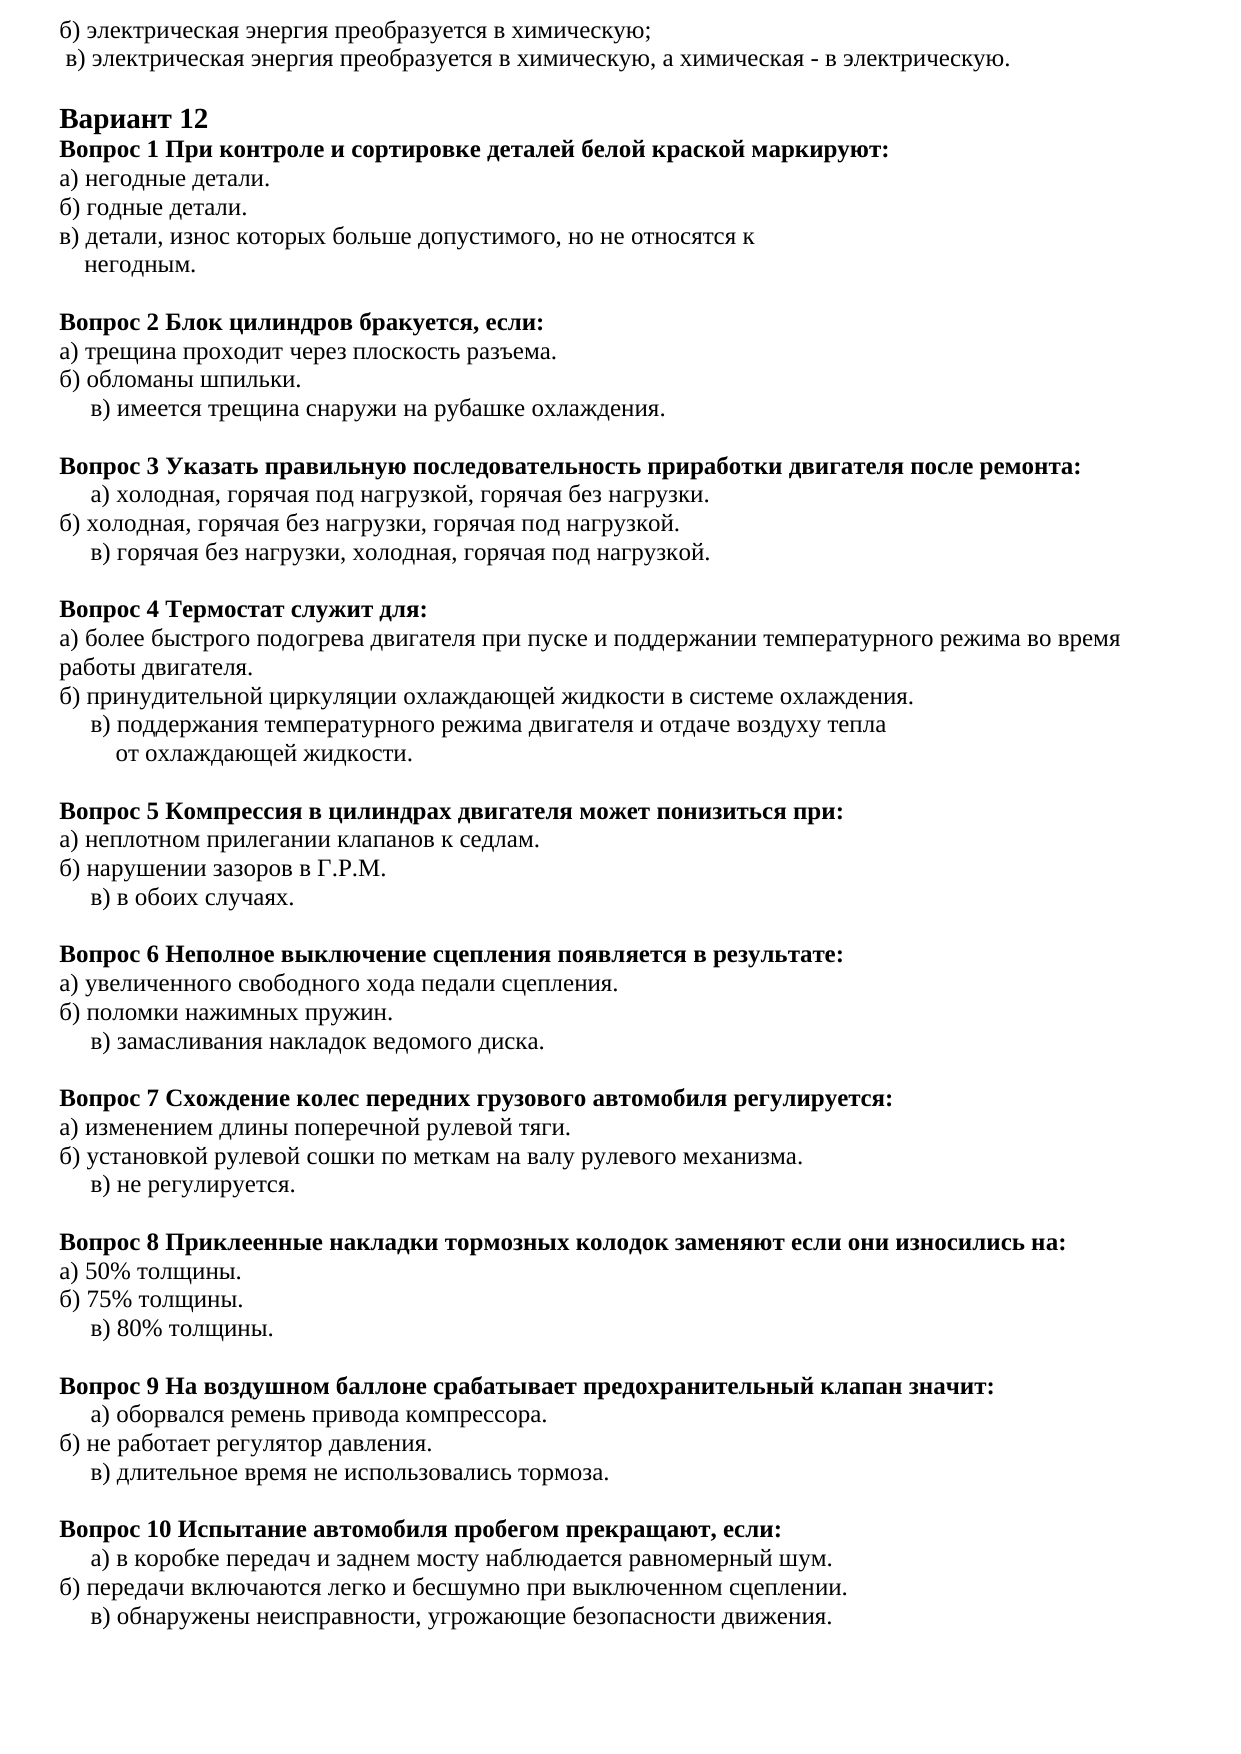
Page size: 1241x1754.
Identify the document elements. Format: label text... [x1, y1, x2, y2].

text в) детали, износ которых больше допустимого, но не относятся к [59, 221, 1152, 249]
text б) принудительной циркуляции охлаждающей жидкости в системе охлаждения. [59, 681, 1152, 709]
text б) установкой рулевой сошки по меткам на валу рулевого механизма. [59, 1141, 1152, 1169]
text Вопрос 1 При контроле и сортировке деталей белой краской маркируют: [59, 134, 1152, 163]
text б) холодная, горячая без нагрузки, горячая под нагрузкой. [59, 508, 1152, 537]
text Вопрос 5 Компрессия в цилиндрах двигателя может понизиться при: [59, 796, 1152, 824]
text в) замасливания накладок ведомого диска. [59, 1026, 1152, 1054]
text от охлаждающей жидкости. [59, 738, 1152, 767]
text негодным. [59, 249, 1152, 278]
text а) негодные детали. [59, 163, 1152, 192]
text б) поломки нажимных пружин. [59, 997, 1152, 1026]
text б) передачи включаются легко и бесшумно при выключенном сцеплении. [59, 1572, 1152, 1601]
text Вопрос 3 Указать правильную последовательность приработки двигателя после ремонта: [59, 451, 1152, 479]
text а) 50% толщины. [59, 1256, 1152, 1284]
text Вопрос 8 Приклеенные накладки тормозных колодок заменяют если они износились на: [59, 1227, 1152, 1256]
text Вопрос 6 Неполное выключение сцепления появляется в результате: [59, 939, 1152, 968]
text Вопрос 10 Испытание автомобиля пробегом прекращают, если: [59, 1514, 1152, 1543]
text в) горячая без нагрузки, холодная, горячая под нагрузкой. [59, 537, 1152, 566]
text в) не регулируется. [59, 1169, 1152, 1198]
text Вопрос 9 На воздушном баллоне срабатывает предохранительный клапан значит: [59, 1371, 1152, 1399]
text а) холодная, горячая под нагрузкой, горячая без нагрузки. [59, 479, 1152, 508]
text в) длительное время не использовались тормоза. [59, 1457, 1152, 1486]
text а) изменением длины поперечной рулевой тяги. [59, 1112, 1152, 1141]
text б) нарушении зазоров в Г.Р.М. [59, 853, 1152, 882]
text б) годные детали. [59, 192, 1152, 221]
text б) обломаны шпильки. [59, 364, 1152, 393]
text а) более быстрого подогрева двигателя при пуске и поддержании температурного режима во время работы двигателя. [59, 623, 1152, 681]
text в) в обоих случаях. [59, 882, 1152, 911]
text а) оборвался ремень привода компрессора. [59, 1399, 1152, 1428]
text б) 75% толщины. [59, 1284, 1152, 1313]
text в) поддержания температурного режима двигателя и отдаче воздуху тепла [59, 709, 1152, 738]
text а) в коробке передач и заднем мосту наблюдается равномерный шум. [59, 1543, 1152, 1572]
text Вариант 12 [59, 101, 1152, 134]
text б) электрическая энергия преобразуется в химическую; [59, 15, 1152, 43]
text в) 80% толщины. [59, 1313, 1152, 1342]
text а) трещина проходит через плоскость разъема. [59, 336, 1152, 364]
text в) электрическая энергия преобразуется в химическую, а химическая - в электрическую. [59, 43, 1152, 72]
text Вопрос 7 Схождение колес передних грузового автомобиля регулируется: [59, 1083, 1152, 1112]
text Вопрос 4 Термостат служит для: [59, 594, 1152, 623]
text б) не работает регулятор давления. [59, 1428, 1152, 1457]
text в) обнаружены неисправности, угрожающие безопасности движения. [59, 1601, 1152, 1629]
text а) неплотном прилегании клапанов к седлам. [59, 824, 1152, 853]
text Вопрос 2 Блок цилиндров бракуется, если: [59, 307, 1152, 336]
text а) увеличенного свободного хода педали сцепления. [59, 968, 1152, 997]
text в) имеется трещина снаружи на рубашке охлаждения. [59, 393, 1152, 422]
